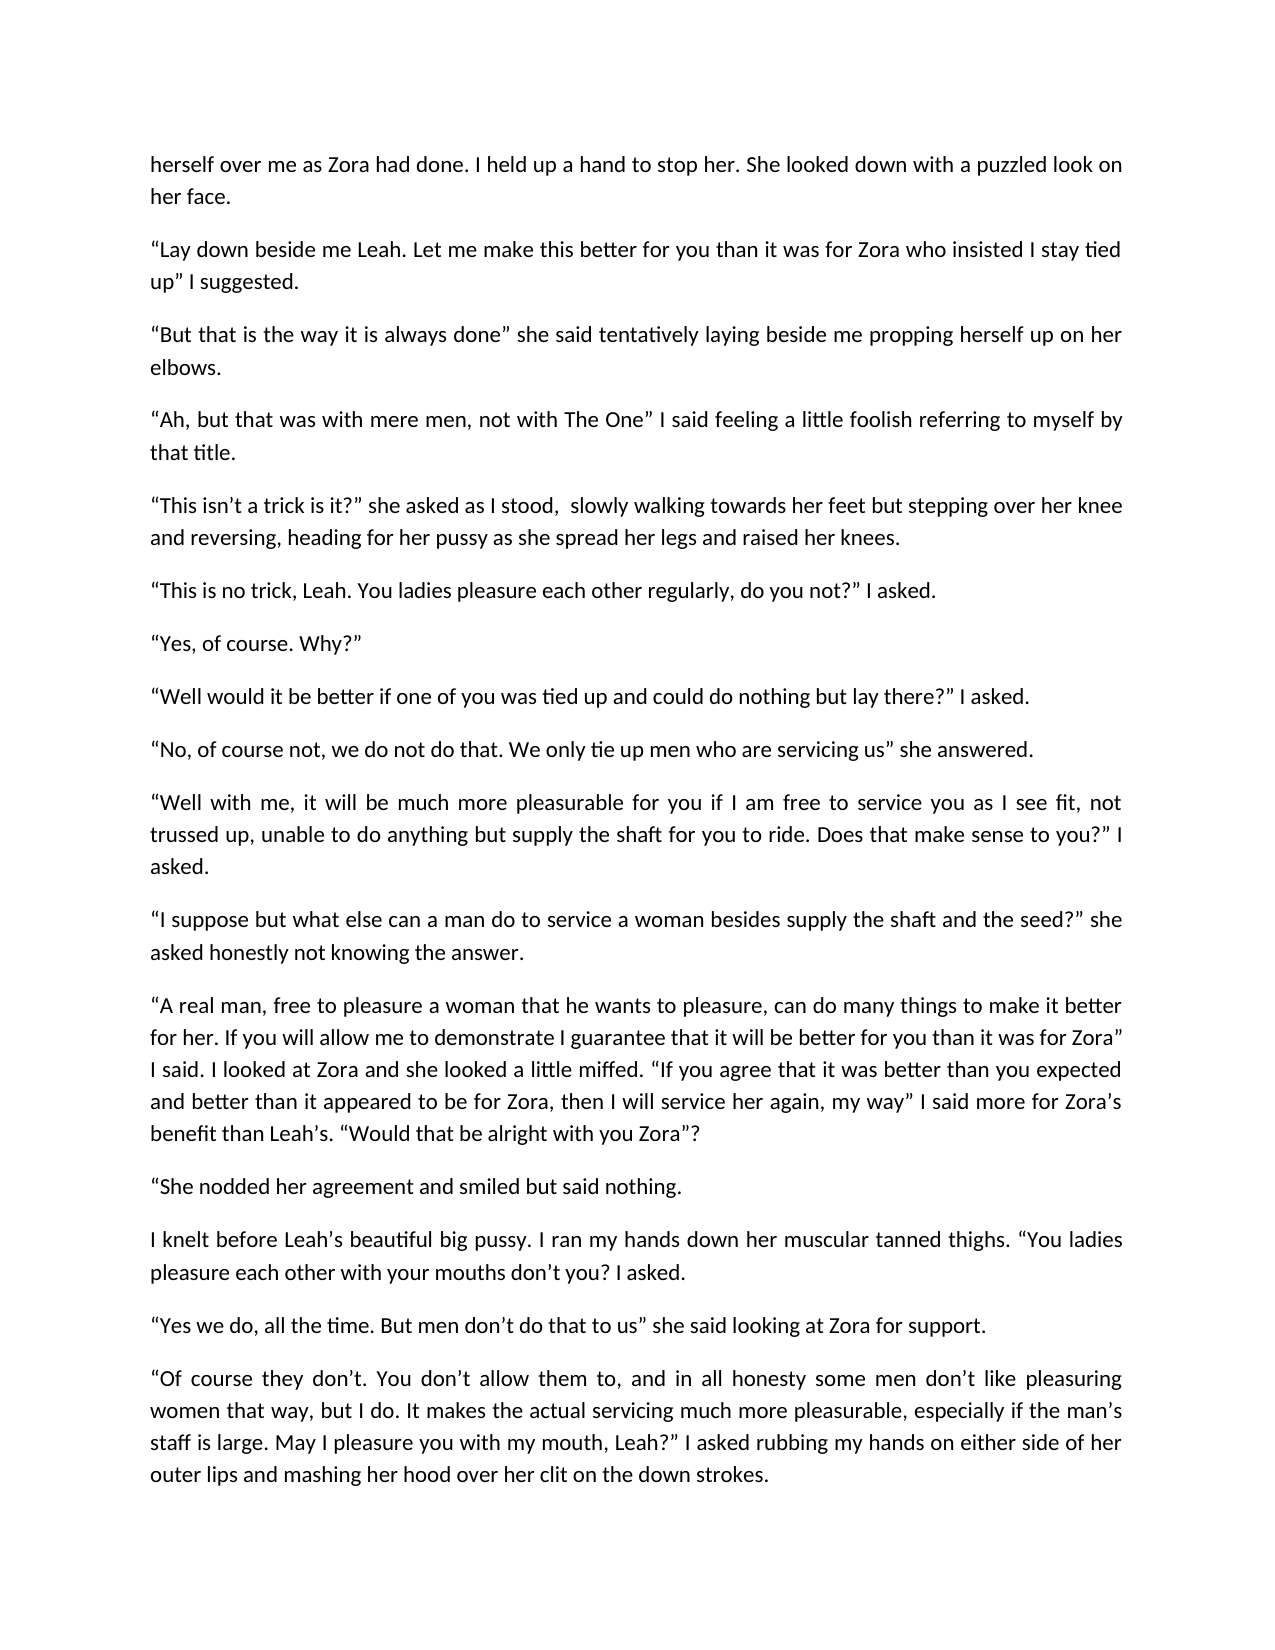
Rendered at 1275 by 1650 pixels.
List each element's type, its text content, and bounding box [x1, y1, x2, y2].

text “I suppose but what else can a man do to service a woman besides supply the shaft and the seed?” she asked honestly not knowing the answer. [150, 906, 1125, 966]
text “Of course they don’t. You don’t allow them to, and in all honesty some men don’t like pleasuring women that way, but I do. It makes the actual servicing much more pleasurable, especially if the man’s staff is large. May I pleasure you with my mouth, Leah?” I asked rubbing my hands on either side of her outer lips and mashing her hood over her clit on the down strokes. [150, 1364, 1125, 1488]
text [150, 150, 1125, 210]
text “A real man, free to pleasure a woman that he wants to pleasure, can do many things to make it better for her. If you will allow me to demonstrate I guarantee that it will be better for you than it was for Zora” I said. I looked at Zora and she looked a little miffed. “If you agree that it was better than you expected and better than it appeared to be for Zora, then I will service her again, my way” I said more for Zora’s benefit than Leah’s. “Would that be alright with you Zora”? [150, 991, 1125, 1147]
text “Lay down beside me Leah. Let me make this better for you than it was for Zora who insisted I stay tied up” I suggested. [150, 235, 1125, 295]
text “But that is the way it is always done” she said tentatively laying beside me propping herself up on her elbows. [150, 320, 1125, 381]
text “Ah, but that was with mere men, not with The One” I said feeling a little foolish referring to myself by that title. [150, 406, 1125, 466]
text I knelt before Leah’s beautiful big pussy. I ran my hands down her muscular tanned thighs. “You ladies pleasure each other with your mouths don’t you? I asked. [150, 1226, 1125, 1286]
text “This is no trick, Leah. You ladies pleasure each other regularly, do you not?” I asked. [150, 576, 1125, 604]
text “Well with me, it will be much more pleasurable for you if I am free to service you as I see fit, not trussed up, unable to do anything but supply the shaft for you to ride. Does that make sense to you?” I asked. [150, 788, 1125, 881]
text “This isn’t a trick is it?” she asked as I stood, slowly walking towards her feet but stepping over her knee and reversing, heading for her pussy as she spread her legs and raised her knees. [150, 491, 1125, 551]
text “Well would it be better if one of you was tied up and could do nothing but lay there?” I asked. [150, 682, 1125, 710]
text “She nodded her agreement and smiled but said nothing. [150, 1172, 1125, 1201]
text “No, of course not, we do not do that. We only tie up men who are servicing us” she answered. [150, 735, 1125, 763]
text “Yes, of course. Why?” [150, 629, 1125, 657]
text “Yes we do, all the time. But men don’t do that to us” she said looking at Zora for support. [150, 1311, 1125, 1339]
